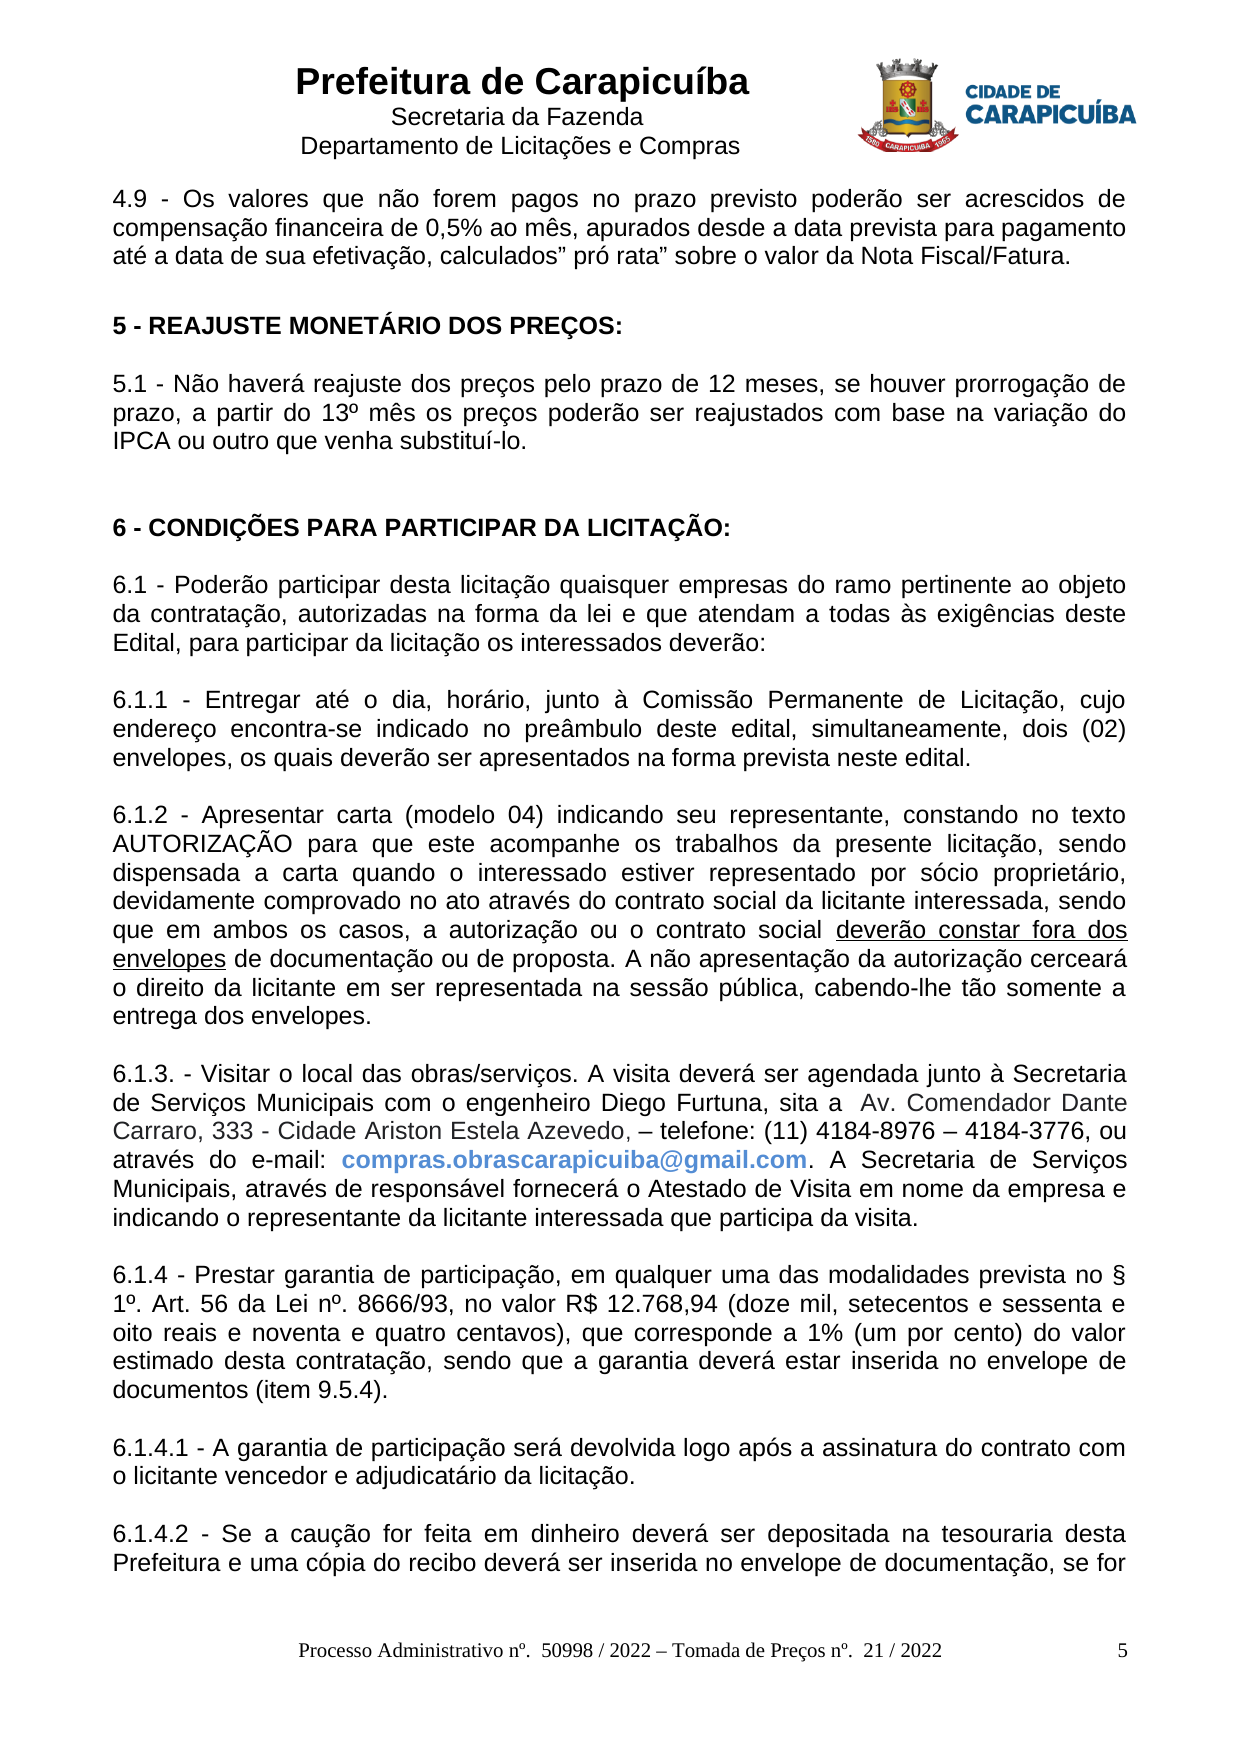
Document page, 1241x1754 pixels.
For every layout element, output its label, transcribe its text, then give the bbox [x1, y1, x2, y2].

text 6.1.2 - Apresentar carta (modelo 04) indicando seu representante, constando no texto AUTORIZAÇÃO para que este acompanhe os trabalhos da presente licitação, sendo dispensada a carta quando o interessado estiver representado por sócio proprietário, devidamente comprovado no ato através do contrato social da licitante interessada, sendo que em ambos os casos, a autorização ou o contrato social deverão constar fora dos envelopes de documentação ou de proposta. A não apresentação da autorização cerceará o direito da licitante em ser representada na sessão pública, cabendo-lhe tão somente a entrega dos envelopes. [112, 800, 1128, 1030]
picture [857, 57, 1139, 152]
text 6 - CONDIÇÕES PARA PARTICIPAR DA LICITAÇÃO: [112, 512, 1128, 541]
text 6.1.4 - Prestar garantia de participação, em qualquer uma das modalidades prevista no § 1º. Art. 56 da Lei nº. 8666/93, no valor R$ 12.768,94 (doze mil, setecentos e sessenta e oito reais e noventa e quatro centavos), que corresponde a 1% (um por cento) do valor estimado desta contratação, sendo que a garantia deverá estar inserida no envelope de documentos (item 9.5.4). [112, 1260, 1128, 1404]
text 6.1 - Poderão participar desta licitação quaisquer empresas do ramo pertinente ao objeto da contratação, autorizadas na forma da lei e que atendam a todas às exigências deste Edital, para participar da licitação os interessados deverão: [112, 570, 1128, 656]
text 6.1.3. - Visitar o local das obras/serviços. A visita deverá ser agendada junto à Secretaria de Serviços Municipais com o engenheiro Diego Furtuna, sita a Av. Comendador Dante Carraro, 333 - Cidade Ariston Estela Azevedo, – telefone: (11) 4184-8976 – 4184-3776, ou através do e-mail: compras.obrascarapicuiba@gmail.com. A Secretaria de Serviços Municipais, através de responsável fornecerá o Atestado de Visita em nome da empresa e indicando o representante da licitante interessada que participa da visita. [112, 1059, 1128, 1231]
text 5.1 - Não haverá reajuste dos preços pelo prazo de 12 meses, se houver prorrogação de prazo, a partir do 13º mês os preços poderão ser reajustados com base na variação do IPCA ou outro que venha substituí-lo. [112, 369, 1128, 455]
text 5 - REAJUSTE MONETÁRIO DOS PREÇOS: [112, 311, 1128, 340]
text 6.1.1 - Entregar até o dia, horário, junto à Comissão Permanente de Licitação, cujo endereço encontra-se indicado no preâmbulo deste edital, simultaneamente, dois (02) envelopes, os quais deverão ser apresentados na forma prevista neste edital. [112, 685, 1128, 771]
text 6.1.4.1 - A garantia de participação será devolvida logo após a assinatura do contrato com o licitante vencedor e adjudicatário da licitação. [112, 1432, 1128, 1490]
text 4.9 - Os valores que não forem pagos no prazo previsto poderão ser acrescidos de compensação financeira de 0,5% ao mês, apurados desde a data prevista para pagamento até a data de sua efetivação, calculados” pró rata” sobre o valor da Nota Fiscal/Fatura. [112, 184, 1128, 270]
